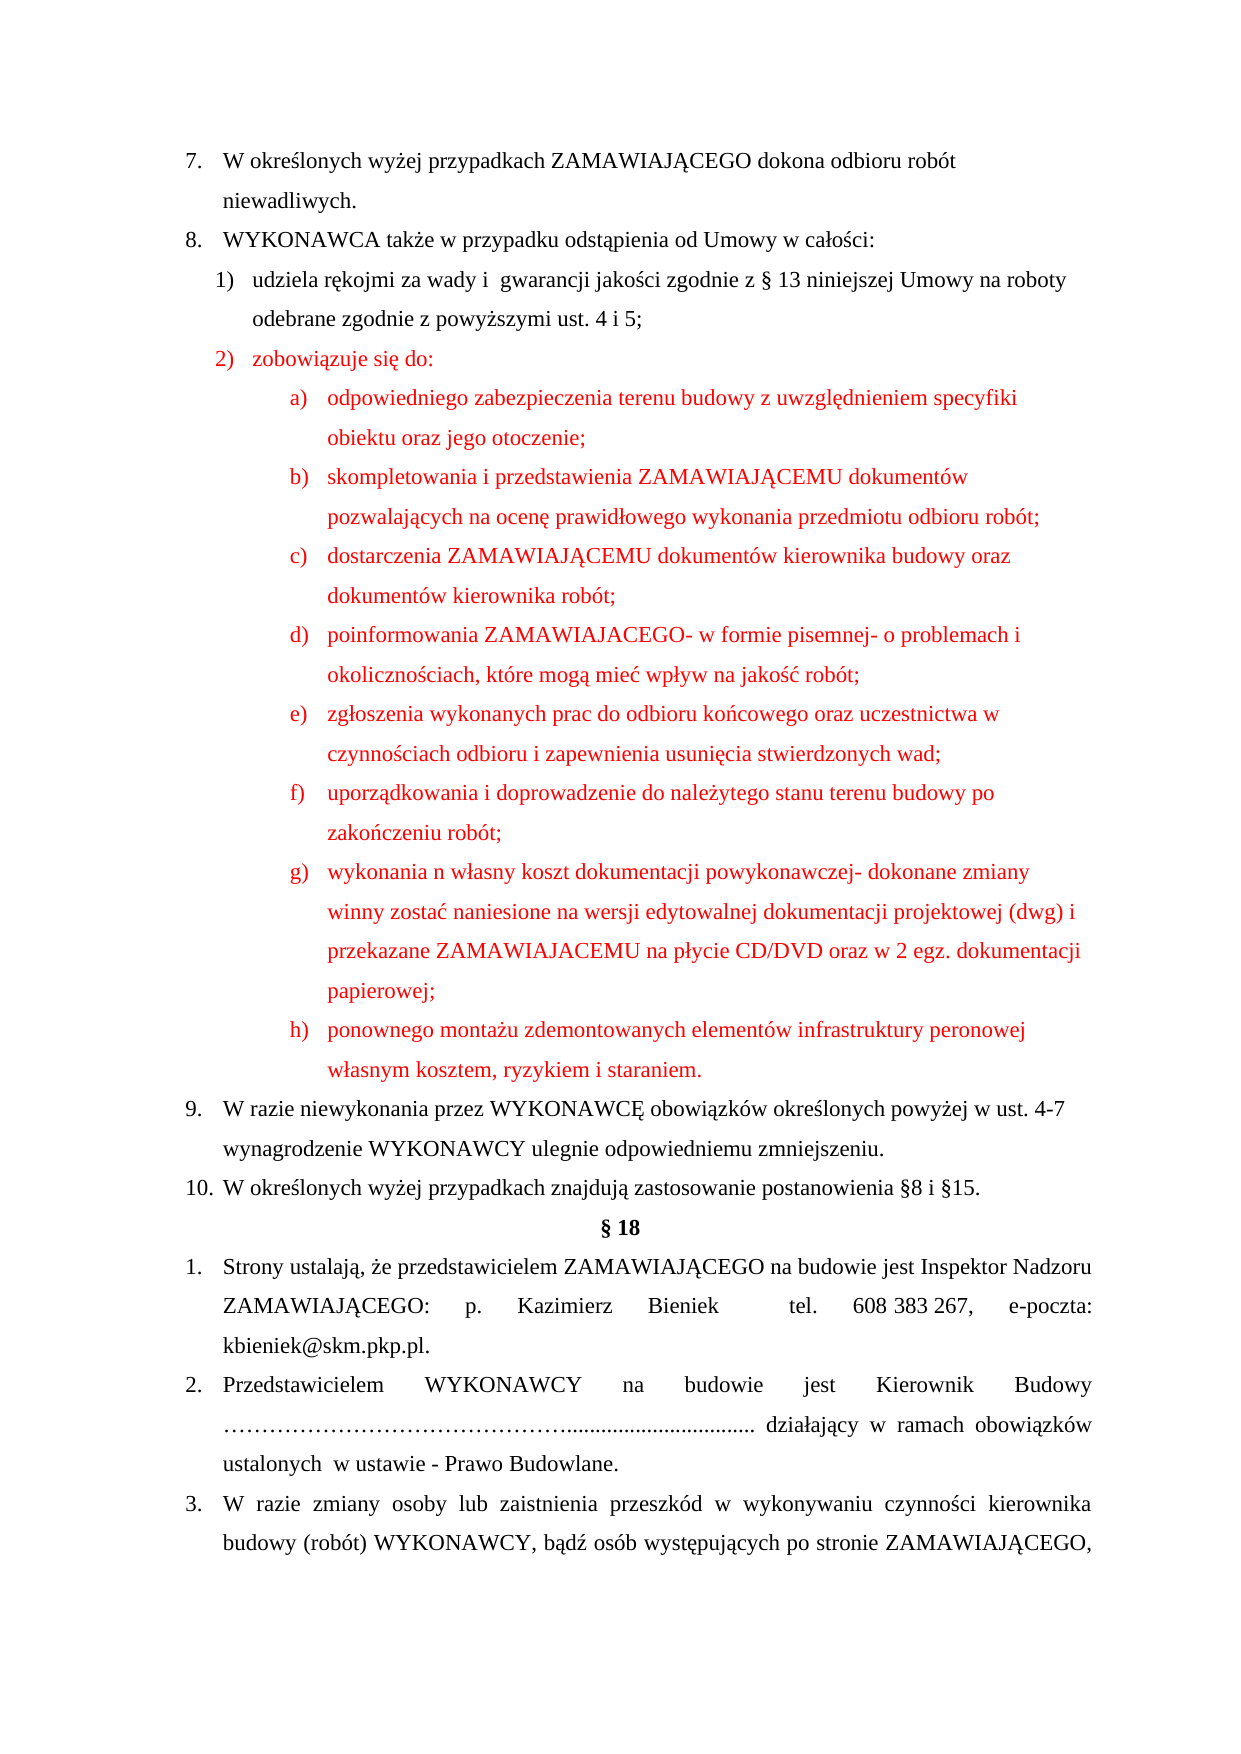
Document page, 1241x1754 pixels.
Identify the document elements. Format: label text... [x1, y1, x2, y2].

list WYKONAWCA także w przypadku odstąpienia od Umowy w całości: [185, 227, 1093, 253]
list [185, 1490, 1093, 1556]
list zobowiązuje się do: [215, 345, 1093, 371]
list odpowiedniego zabezpieczenia terenu budowy z uwzględnieniem specyfiki obiektu oraz jego otoczenie; [289, 384, 1093, 450]
list Strony ustalają, że przedstawicielem ZAMAWIAJĄCEGO na budowie jest Inspektor Nadzoru ZAMAWIAJĄCEGO: p. Kazimierz Bieniek tel. 608 383 267, e-poczta: kbieniek@skm.pkp.pl. [185, 1253, 1093, 1358]
list zgłoszenia wykonanych prac do odbioru końcowego oraz uczestnictwa w czynnościach odbioru i zapewnienia usunięcia stwierdzonych wad; [289, 700, 1093, 766]
list dostarczenia ZAMAWIAJĄCEMU dokumentów kierownika budowy oraz dokumentów kierownika robót; [289, 542, 1093, 608]
list wykonania n własny koszt dokumentacji powykonawczej- dokonane zmiany winny zostać naniesione na wersji edytowalnej dokumentacji projektowej (dwg) i przekazane ZAMAWIAJACEMU na płycie CD/DVD oraz w 2 egz. dokumentacji papierowej; [289, 858, 1093, 1003]
list ponownego montażu zdemontowanych elementów infrastruktury peronowej własnym kosztem, ryzykiem i staraniem. [289, 1016, 1093, 1082]
list udziela rękojmi za wady i gwarancji jakości zgodnie z § 13 niniejszej Umowy na roboty odebrane zgodnie z powyższymi ust. 4 i 5; [215, 266, 1093, 332]
list poinformowania ZAMAWIAJACEGO- w formie pisemnej- o problemach i okolicznościach, które mogą mieć wpływ na jakość robót; [289, 621, 1093, 687]
list W określonych wyżej przypadkach ZAMAWIAJĄCEGO dokona odbioru robót niewadliwych. [185, 148, 1093, 213]
list skompletowania i przedstawienia ZAMAWIAJĄCEMU dokumentów pozwalających na ocenę prawidłowego wykonania przedmiotu odbioru robót; [289, 463, 1093, 529]
text § 18 [148, 1213, 1093, 1240]
list uporządkowania i doprowadzenie do należytego stanu terenu budowy po zakończeniu robót; [289, 779, 1093, 845]
list W określonych wyżej przypadkach znajdują zastosowanie postanowienia §8 i §15. [185, 1174, 1093, 1200]
list W razie niewykonania przez WYKONAWCĘ obowiązków określonych powyżej w ust. 4-7 wynagrodzenie WYKONAWCY ulegnie odpowiedniemu zmniejszeniu. [185, 1095, 1093, 1161]
list Przedstawicielem WYKONAWCY na budowie jest Kierownik Budowy ………………………………………................................. działający w ramach obowiązków ustalonych w ustawie - Prawo Budowlane. [185, 1371, 1093, 1477]
